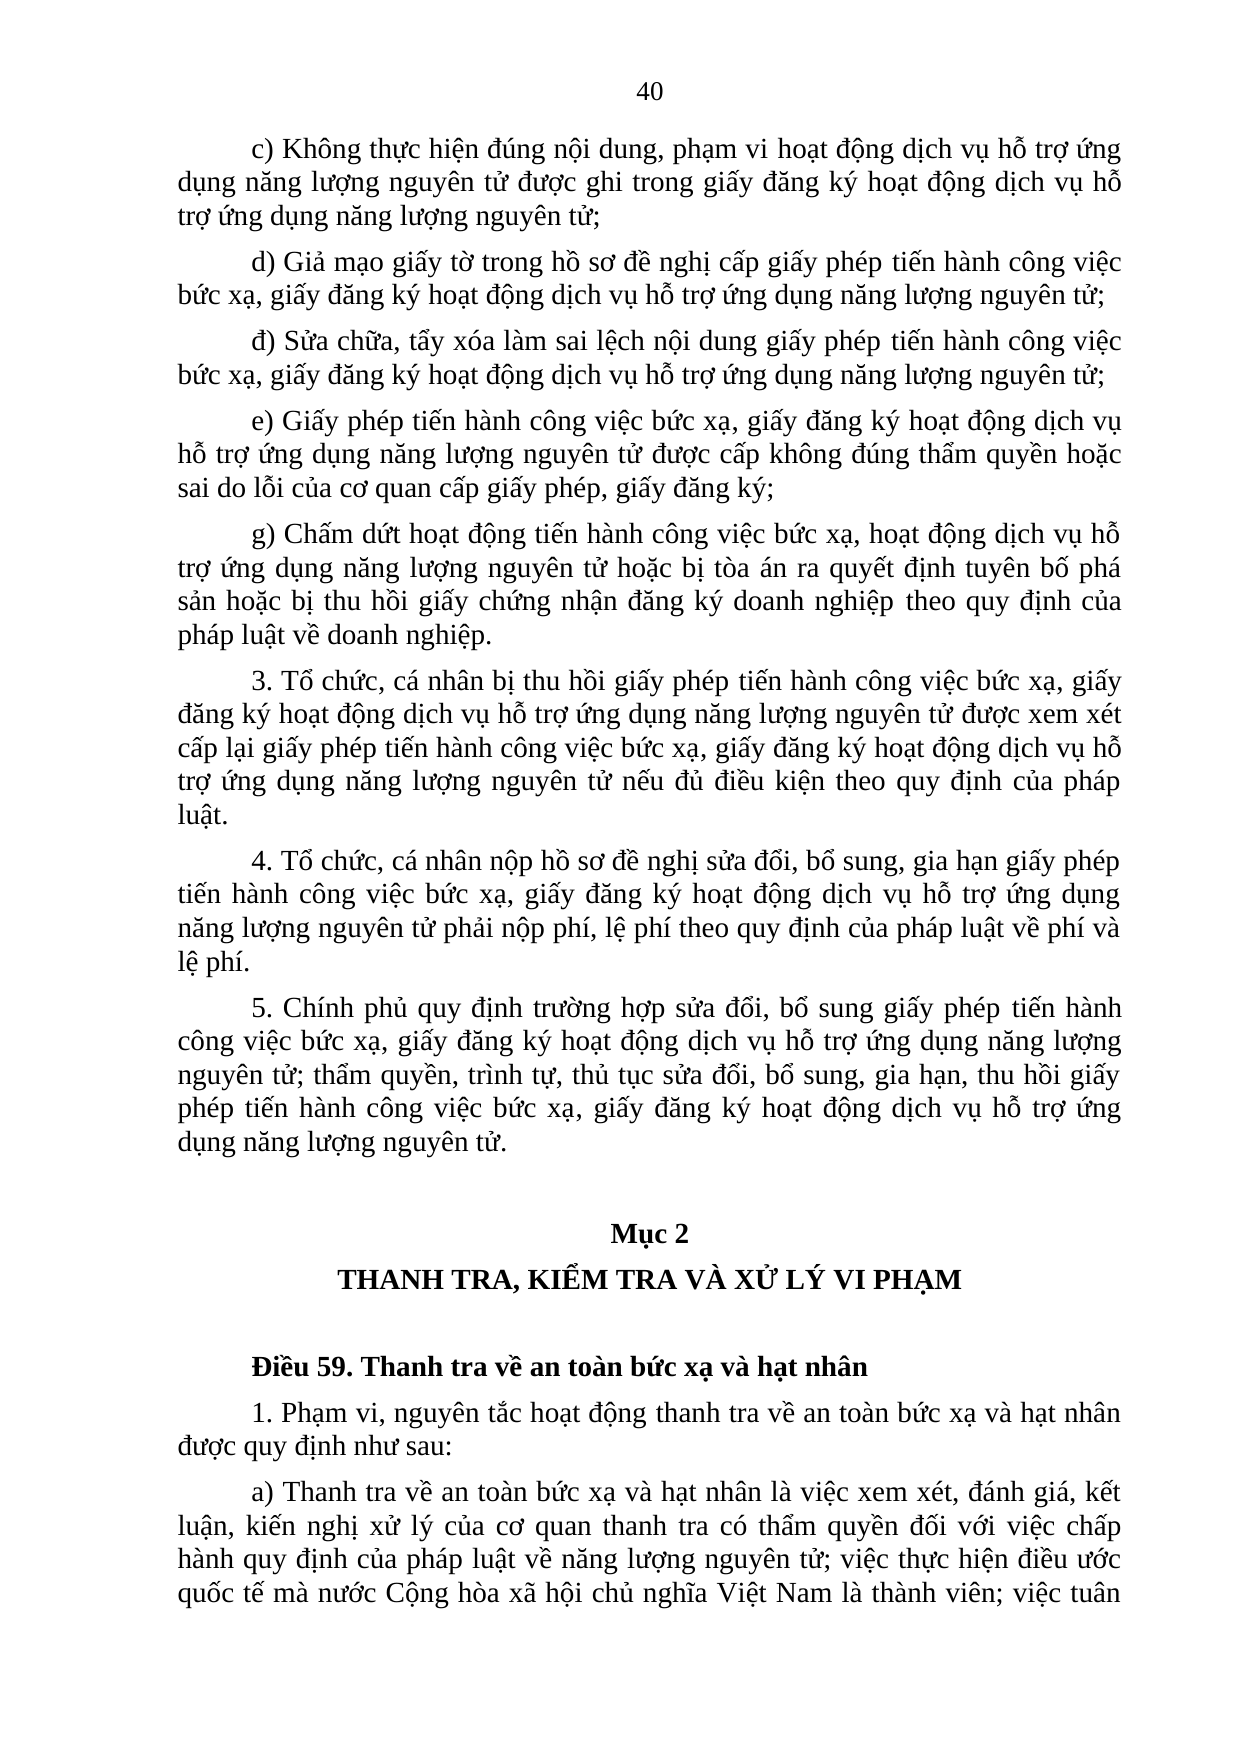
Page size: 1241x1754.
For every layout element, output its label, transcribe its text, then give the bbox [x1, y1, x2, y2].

text 5. Chính phủ quy định trường hợp sửa đổi, bổ sung giấy phép tiến hành công việc bức xạ, giấy đăng ký hoạt động dịch vụ hỗ trợ ứng dụng năng lượng nguyên tử; thẩm quyền, trình tự, thủ tục sửa đổi, bổ sung, gia hạn, thu hồi giấy phép tiến hành công việc bức xạ, giấy đăng ký hoạt động dịch vụ hỗ trợ ứng dụng năng lượng nguyên tử. [177, 990, 1122, 1157]
text d) Giả mạo giấy tờ trong hồ sơ đề nghị cấp giấy phép tiến hành công việc bức xạ, giấy đăng ký hoạt động dịch vụ hỗ trợ ứng dụng năng lượng nguyên tử; [177, 244, 1122, 311]
text 3. Tổ chức, cá nhân bị thu hồi giấy phép tiến hành công việc bức xạ, giấy đăng ký hoạt động dịch vụ hỗ trợ ứng dụng năng lượng nguyên tử được xem xét cấp lại giấy phép tiến hành công việc bức xạ, giấy đăng ký hoạt động dịch vụ hỗ trợ ứng dụng năng lượng nguyên tử nếu đủ điều kiện theo quy định của pháp luật. [177, 663, 1122, 831]
text 4. Tổ chức, cá nhân nộp hồ sơ đề nghị sửa đổi, bổ sung, gia hạn giấy phép tiến hành công việc bức xạ, giấy đăng ký hoạt động dịch vụ hỗ trợ ứng dụng năng lượng nguyên tử phải nộp phí, lệ phí theo quy định của pháp luật về phí và lệ phí. [177, 843, 1122, 977]
subtitle Mục 2 [177, 1216, 1122, 1249]
subtitle THANH TRA, KIỂM TRA VÀ XỬ LÝ VI PHẠM [177, 1262, 1122, 1296]
text đ) Sửa chữa, tẩy xóa làm sai lệch nội dung giấy phép tiến hành công việc bức xạ, giấy đăng ký hoạt động dịch vụ hỗ trợ ứng dụng năng lượng nguyên tử; [177, 323, 1122, 391]
text c) Không thực hiện đúng nội dung, phạm vi hoạt động dịch vụ hỗ trợ ứng dụng năng lượng nguyên tử được ghi trong giấy đăng ký hoạt động dịch vụ hỗ trợ ứng dụng năng lượng nguyên tử; [177, 131, 1122, 231]
text g) Chấm dứt hoạt động tiến hành công việc bức xạ, hoạt động dịch vụ hỗ trợ ứng dụng năng lượng nguyên tử hoặc bị tòa án ra quyết định tuyên bố phá sản hoặc bị thu hồi giấy chứng nhận đăng ký doanh nghiệp theo quy định của pháp luật về doanh nghiệp. [177, 516, 1122, 650]
text e) Giấy phép tiến hành công việc bức xạ, giấy đăng ký hoạt động dịch vụ hỗ trợ ứng dụng năng lượng nguyên tử được cấp không đúng thẩm quyền hoặc sai do lỗi của cơ quan cấp giấy phép, giấy đăng ký; [177, 403, 1122, 504]
subtitle Điều 59. Thanh tra về an toàn bức xạ và hạt nhân [251, 1349, 1122, 1382]
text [177, 1474, 1122, 1608]
text 1. Phạm vi, nguyên tắc hoạt động thanh tra về an toàn bức xạ và hạt nhân được quy định như sau: [177, 1395, 1122, 1462]
